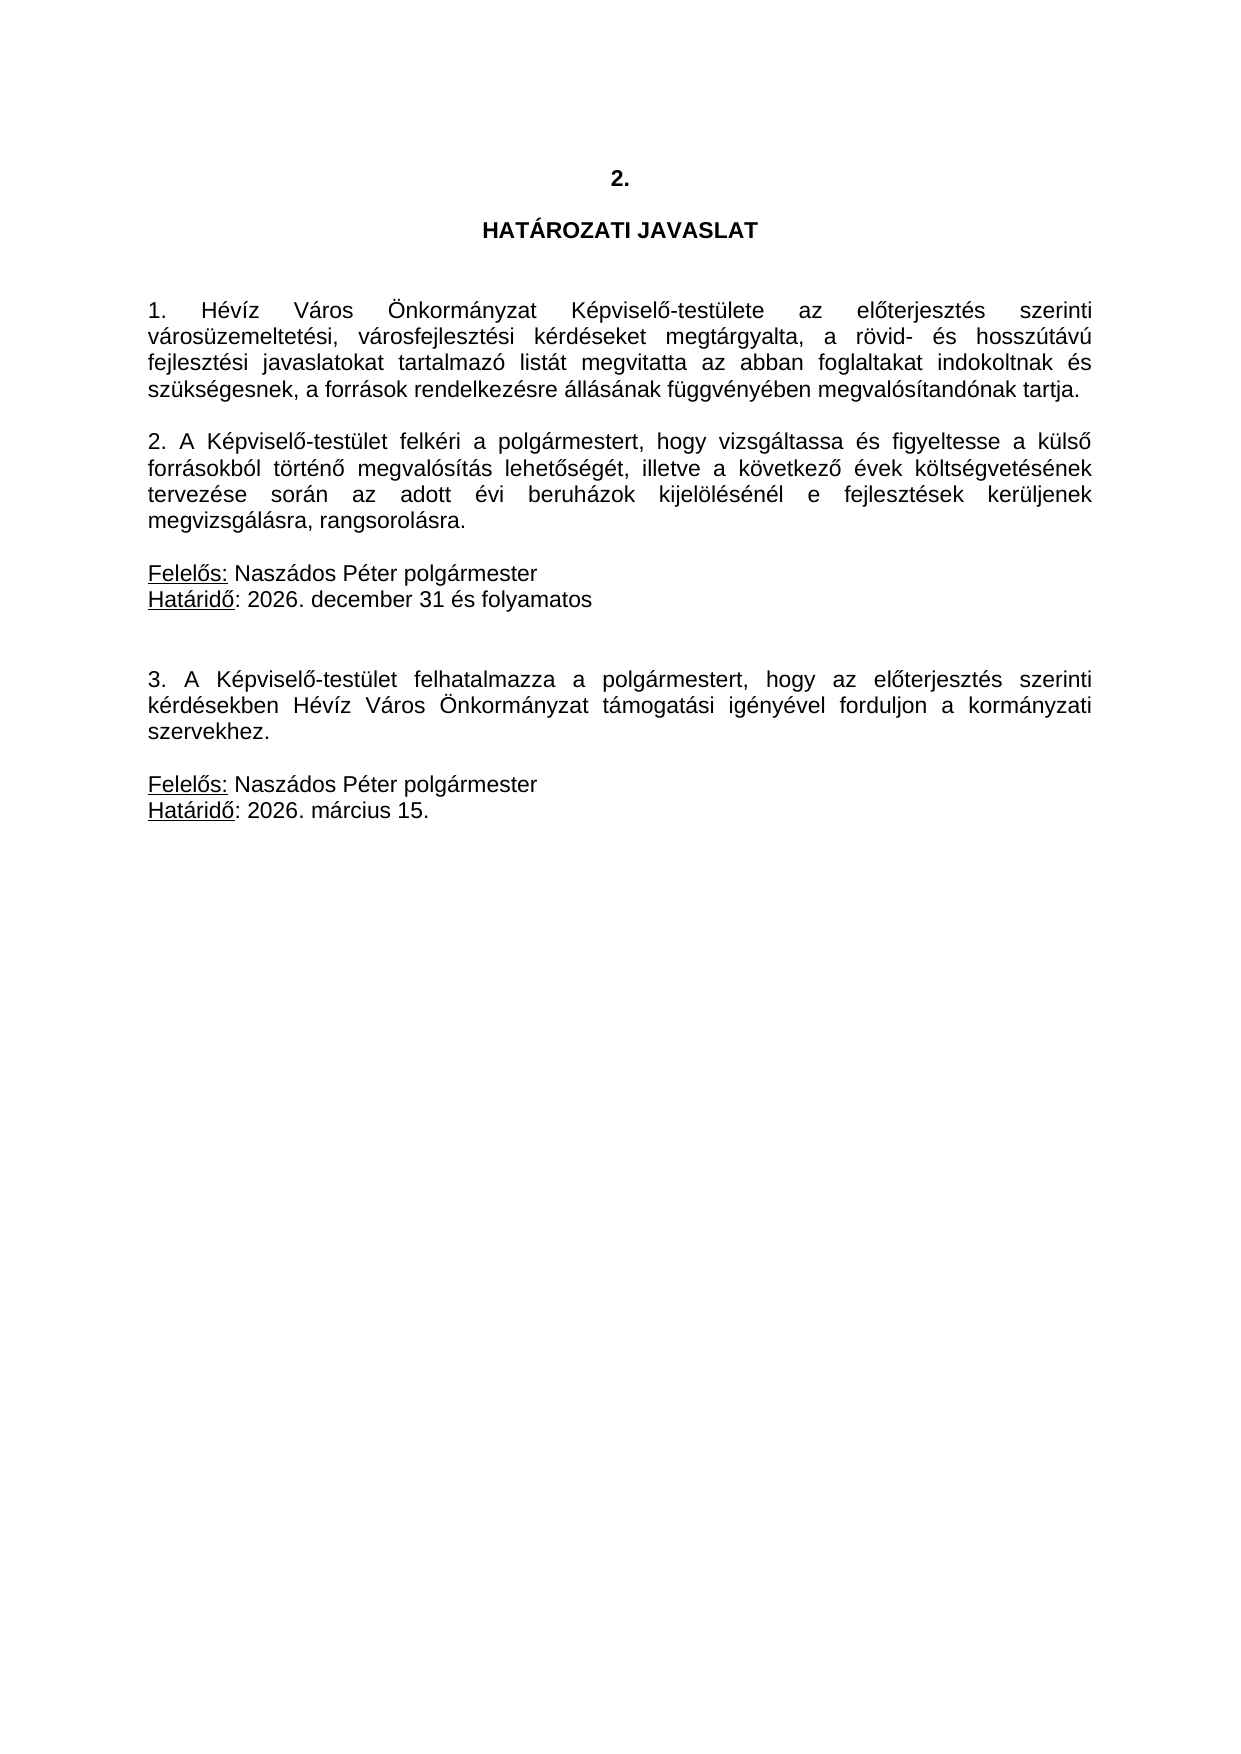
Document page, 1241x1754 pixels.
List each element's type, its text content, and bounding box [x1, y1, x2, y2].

text Határidő: 2026. december 31 és folyamatos [148, 586, 1093, 613]
text HATÁROZATI JAVASLAT [148, 217, 1093, 244]
text 3. A Képviselő-testület felhatalmazza a polgármestert, hogy az előterjesztés szerinti kérdésekben Hévíz Város Önkormányzat támogatási igényével forduljon a kormányzati szervekhez. [148, 666, 1093, 744]
text 2. A Képviselő-testület felkéri a polgármestert, hogy vizsgáltassa és figyeltesse a külső forrásokból történő megvalósítás lehetőségét, illetve a következő évek költségvetésének tervezése során az adott évi beruházok kijelölésénél e fejlesztések kerüljenek megvizsgálásra, rangsorolásra. [148, 428, 1093, 534]
text Felelős: Naszádos Péter polgármester [148, 560, 1093, 586]
text 2. [148, 165, 1093, 191]
text Határidő: 2026. március 15. [148, 797, 1093, 824]
text Felelős: Naszádos Péter polgármester [148, 771, 1093, 797]
text 1. Hévíz Város Önkormányzat Képviselő-testülete az előterjesztés szerinti városüzemeltetési, városfejlesztési kérdéseket megtárgyalta, a rövid- és hosszútávú fejlesztési javaslatokat tartalmazó listát megvitatta az abban foglaltakat indokoltnak és szükségesnek, a források rendelkezésre állásának függvényében megvalósítandónak tartja. [148, 297, 1093, 402]
